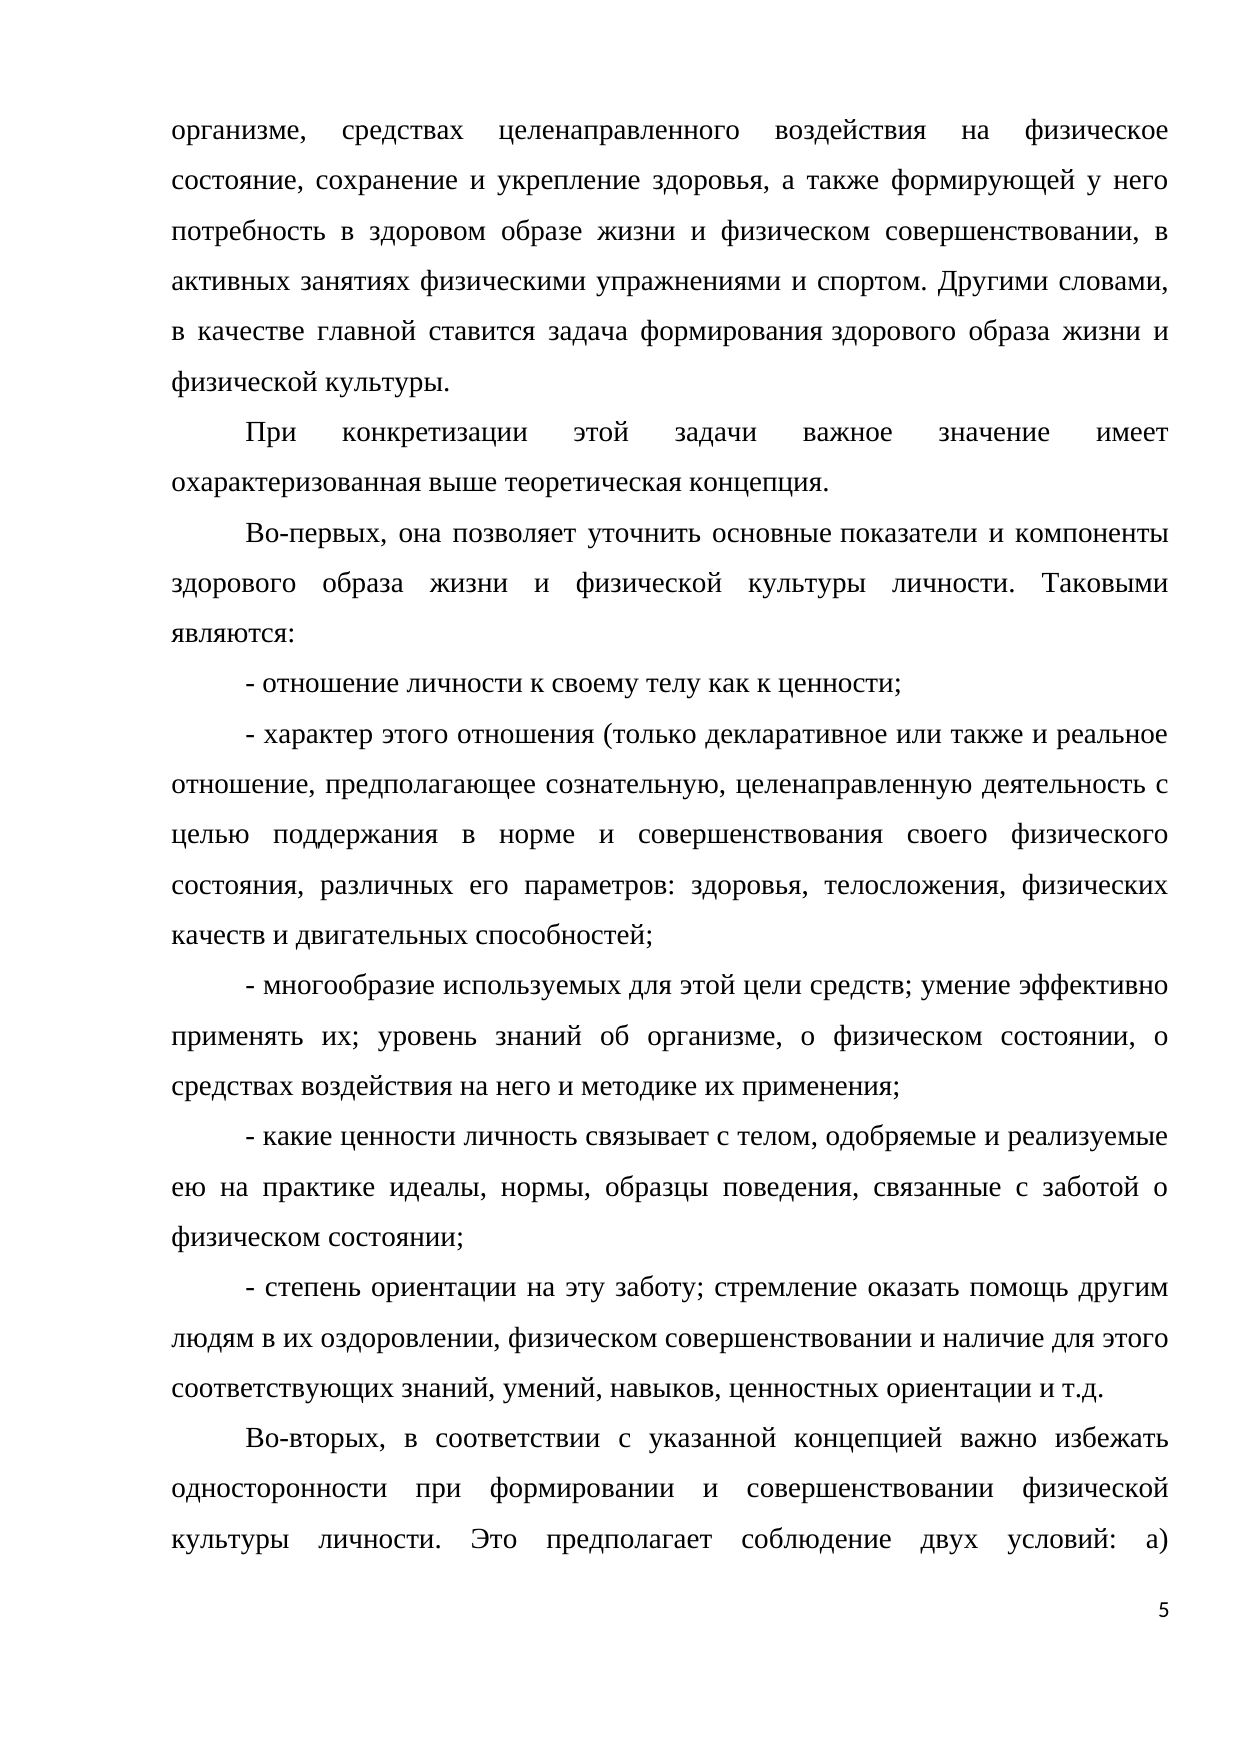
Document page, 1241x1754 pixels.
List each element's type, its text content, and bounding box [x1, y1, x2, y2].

text - степень ориентации на эту заботу; стремление оказать помощь другим людям в их оздоровлении, физическом совершенствовании и наличие для этого соответствующих знаний, умений, навыков, ценностных ориентации и т.д. [171, 1269, 1169, 1403]
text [171, 1420, 1169, 1554]
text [171, 112, 1169, 397]
text - отношение личности к своему телу как к ценности; [171, 666, 1169, 699]
text Во-первых, она позволяет уточнить основные показатели и компоненты здорового образа жизни и физической культуры личности. Таковыми являются: [171, 515, 1169, 649]
text - какие ценности личность связывает с телом, одобряемые и реализуемые ею на практике идеалы, нормы, образцы поведения, связанные с заботой о физическом состоянии; [171, 1118, 1169, 1253]
text - характер этого отношения (только декларативное или также и реальное отношение, предполагающее сознательную, целенаправленную деятельность с целью поддержания в норме и совершенствования своего физического состояния, различных его параметров: здоровья, телосложения, физических качеств и двигательных способностей; [171, 716, 1169, 951]
text - многообразие используемых для этой цели средств; умение эффективно применять их; уровень знаний об организме, о физическом состоянии, о средствах воздействия на него и методике их применения; [171, 967, 1169, 1102]
text При конкретизации этой задачи важное значение имеет охарактеризованная выше теоретическая концепция. [171, 414, 1169, 498]
